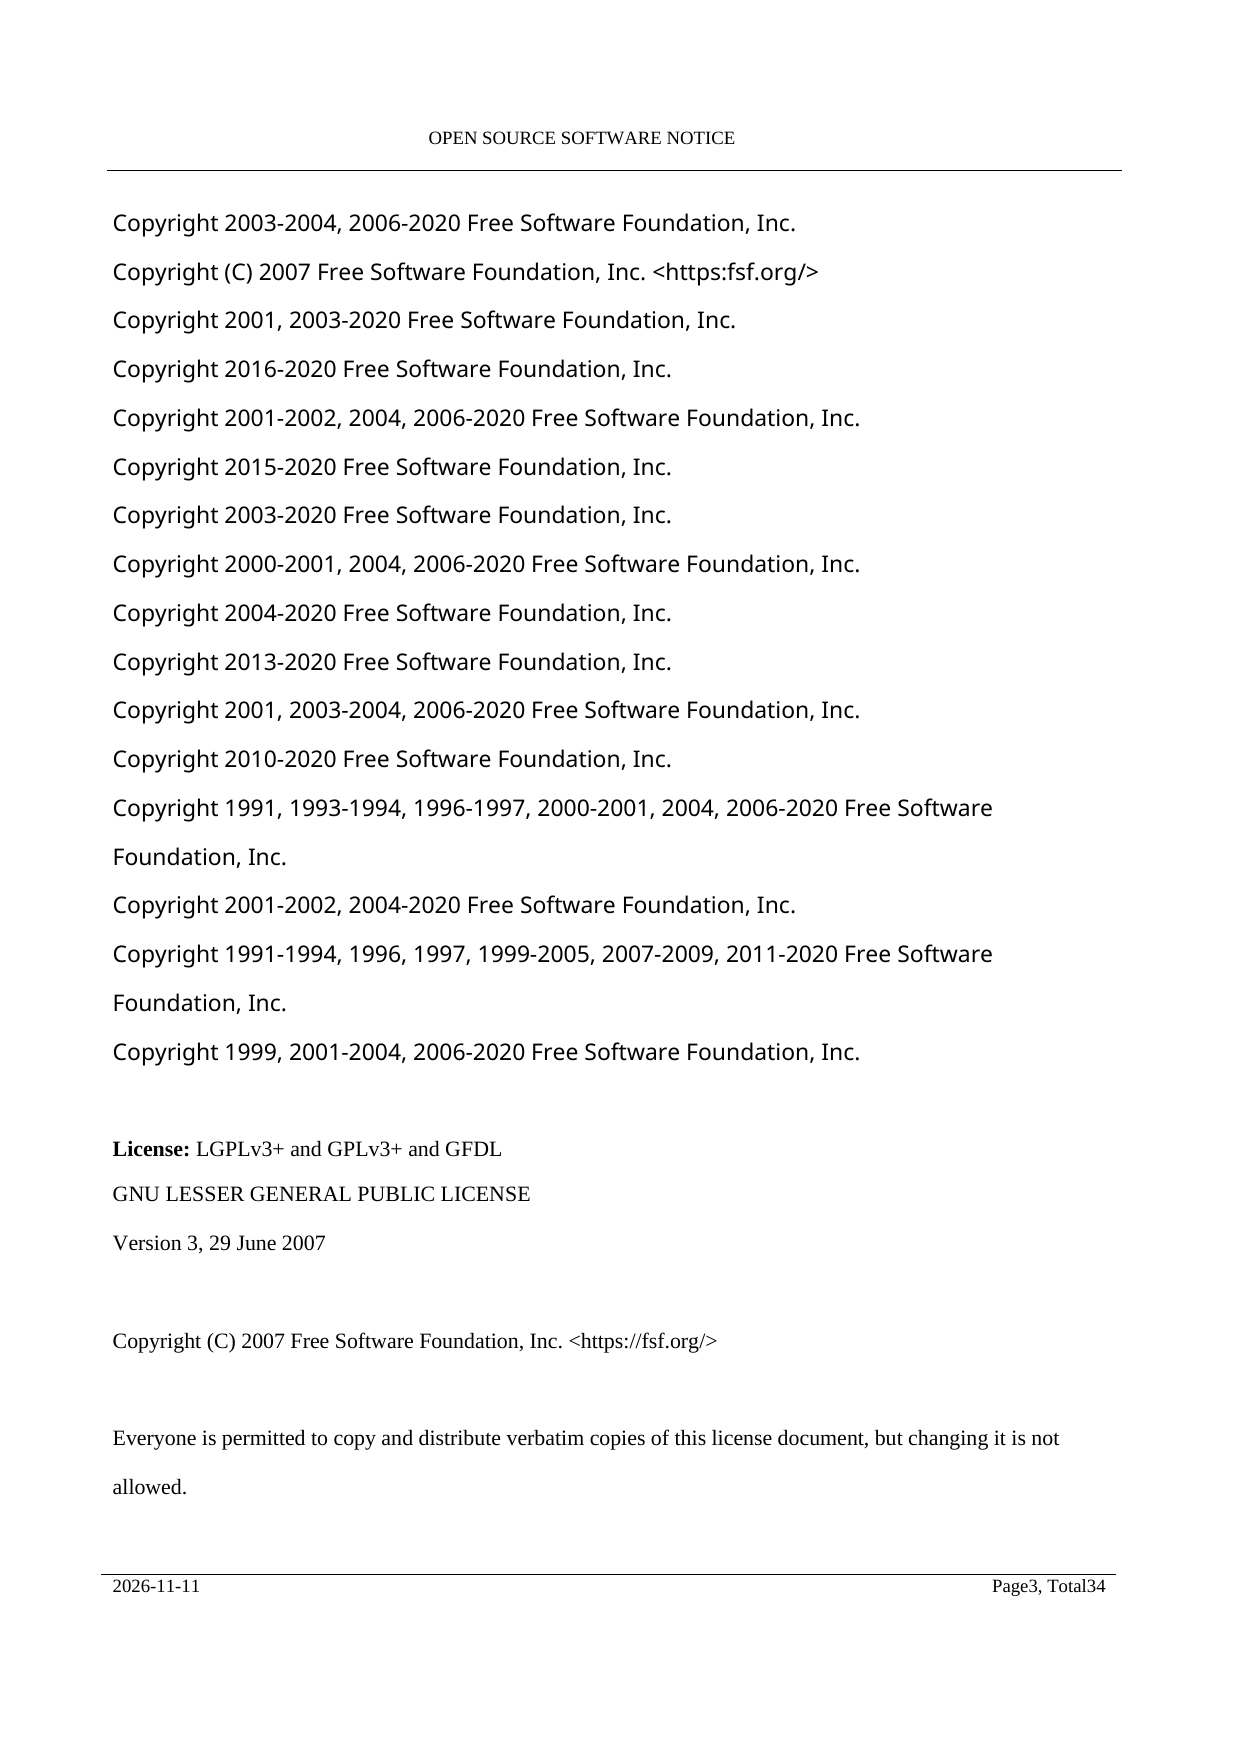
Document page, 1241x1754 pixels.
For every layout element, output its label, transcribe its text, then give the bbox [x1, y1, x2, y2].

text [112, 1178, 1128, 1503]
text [112, 206, 1128, 1116]
text License: LGPLv3+ and GPLv3+ and GFDL [112, 1133, 1128, 1165]
